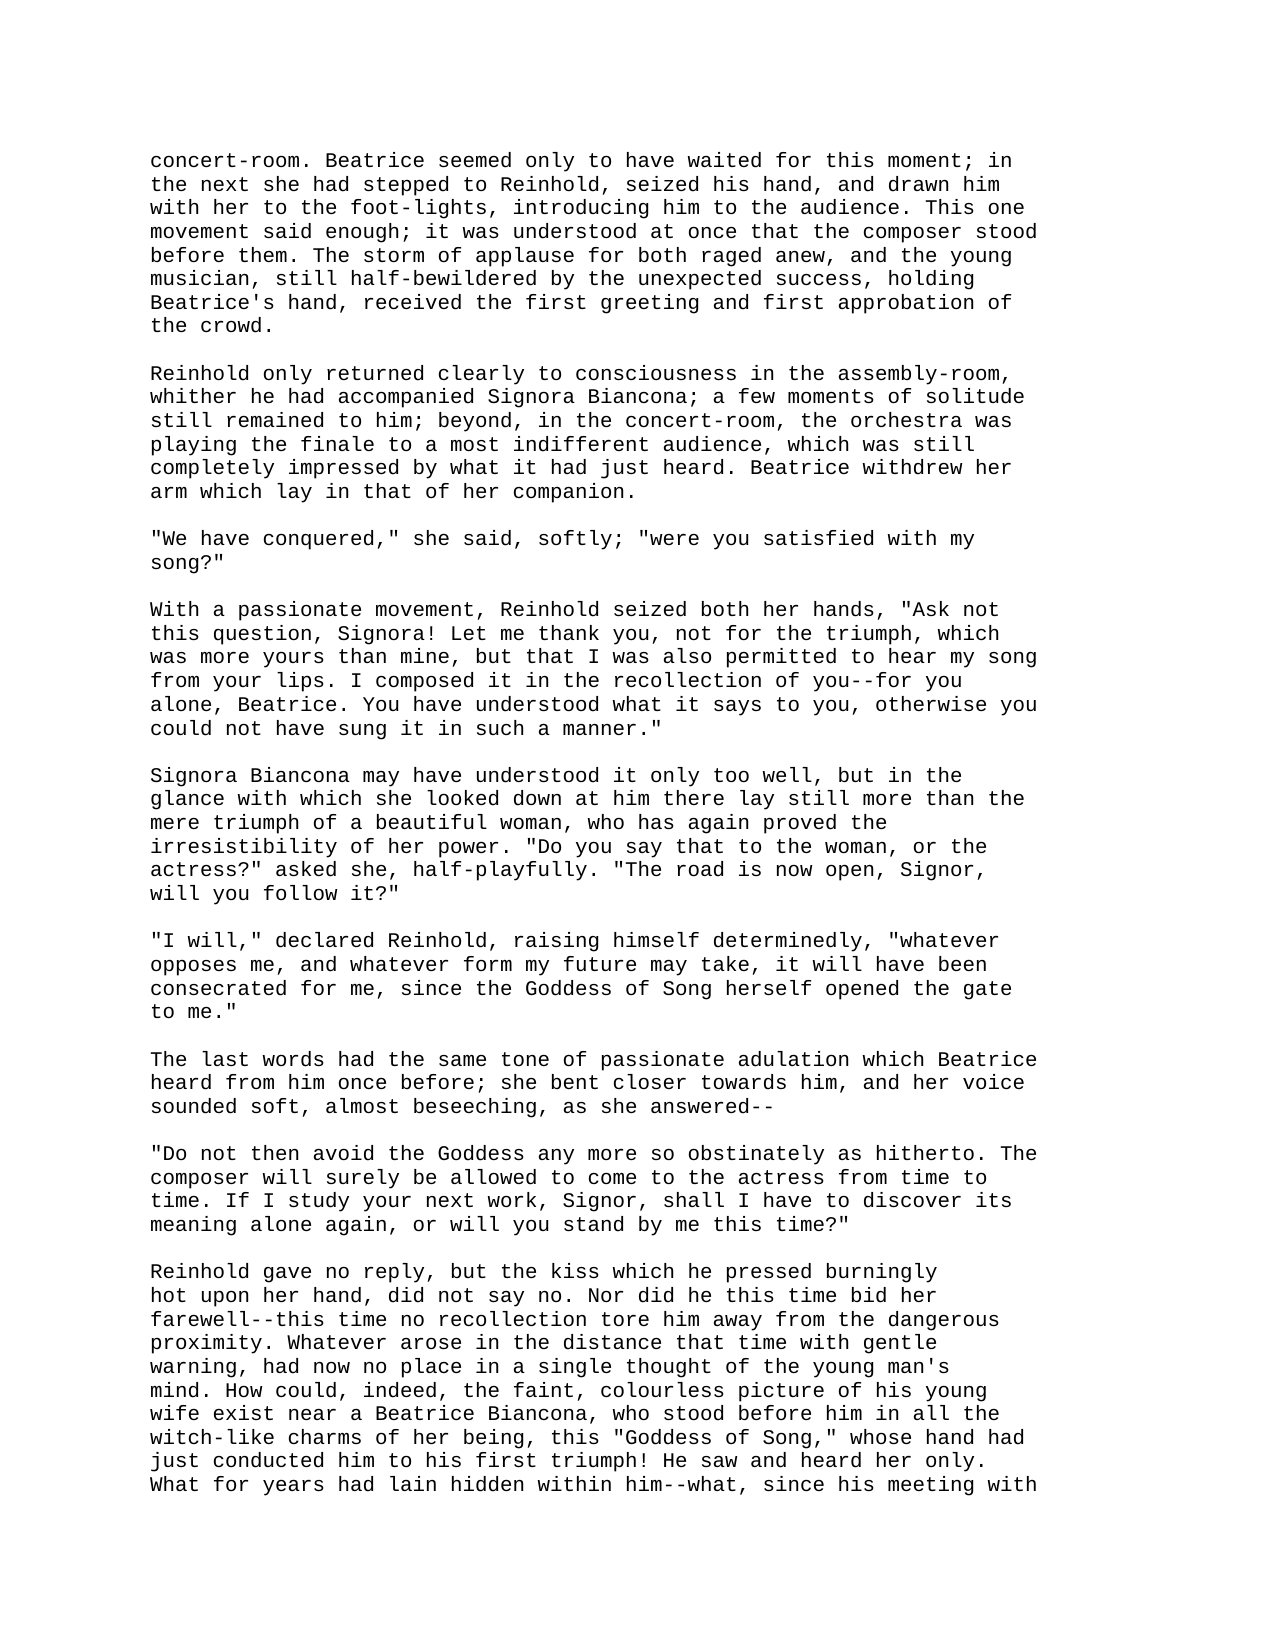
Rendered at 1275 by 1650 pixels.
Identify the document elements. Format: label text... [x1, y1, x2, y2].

text whither he had accompanied Signora Biancona; a few moments of solitude [150, 386, 1125, 410]
text time. If I study your next work, Signor, shall I have to discover its [150, 1190, 1125, 1214]
text was more yours than mine, but that I was also permitted to hear my song [150, 647, 1125, 670]
text actress?" asked she, half-playfully. "The road is now open, Signor, [150, 859, 1125, 883]
text farewell--this time no recollection tore him away from the dangerous [150, 1309, 1125, 1332]
text the next she had stepped to Reinhold, seized his hand, and drawn him [150, 174, 1125, 197]
text consecrated for me, since the Goddess of Song herself opened the gate [150, 978, 1125, 1001]
text What for years had lain hidden within him--what, since his meeting with [150, 1474, 1125, 1498]
text concert-room. Beatrice seemed only to have waited for this moment; in [150, 150, 1125, 174]
text Reinhold only returned clearly to consciousness in the assembly-room, [150, 363, 1125, 386]
text wife exist near a Beatrice Biancona, who stood before him in all the [150, 1403, 1125, 1427]
text sounded soft, almost beseeching, as she answered-- [150, 1096, 1125, 1119]
text arm which lay in that of her companion. [150, 481, 1125, 505]
text proximity. Whatever arose in the distance that time with gentle [150, 1332, 1125, 1356]
text mind. How could, indeed, the faint, colourless picture of his young [150, 1379, 1125, 1403]
text meaning alone again, or will you stand by me this time?" [150, 1214, 1125, 1238]
text Signora Biancona may have understood it only too well, but in the [150, 765, 1125, 788]
text Beatrice's hand, received the first greeting and first approbation of [150, 292, 1125, 316]
text glance with which she looked down at him there lay still more than the [150, 788, 1125, 812]
text "We have conquered," she said, softly; "were you satisfied with my [150, 528, 1125, 552]
text alone, Beatrice. You have understood what it says to you, otherwise you [150, 694, 1125, 717]
text the crowd. [150, 316, 1125, 339]
text composer will surely be allowed to come to the actress from time to [150, 1167, 1125, 1190]
text still remained to him; beyond, in the concert-room, the orchestra was [150, 410, 1125, 434]
text irresistibility of her power. "Do you say that to the woman, or the [150, 836, 1125, 859]
text will you follow it?" [150, 883, 1125, 907]
text musician, still half-bewildered by the unexpected success, holding [150, 268, 1125, 292]
text from your lips. I composed it in the recollection of you--for you [150, 670, 1125, 694]
text just conducted him to his first triumph! He saw and heard her only. [150, 1451, 1125, 1474]
text mere triumph of a beautiful woman, who has again proved the [150, 812, 1125, 836]
text "Do not then avoid the Goddess any more so obstinately as hitherto. The [150, 1143, 1125, 1167]
text With a passionate movement, Reinhold seized both her hands, "Ask not [150, 599, 1125, 623]
text playing the finale to a most indifferent audience, which was still [150, 434, 1125, 457]
text this question, Signora! Let me thank you, not for the triumph, which [150, 623, 1125, 647]
text heard from him once before; she bent closer towards him, and her voice [150, 1072, 1125, 1096]
text Reinhold gave no reply, but the kiss which he pressed burningly [150, 1261, 1125, 1285]
text hot upon her hand, did not say no. Nor did he this time bid her [150, 1285, 1125, 1309]
text could not have sung it in such a manner." [150, 717, 1125, 741]
text "I will," declared Reinhold, raising himself determinedly, "whatever [150, 930, 1125, 954]
text before them. The storm of applause for both raged anew, and the young [150, 244, 1125, 268]
text warning, had now no place in a single thought of the young man's [150, 1356, 1125, 1379]
text to me." [150, 1001, 1125, 1025]
text witch-like charms of her being, this "Goddess of Song," whose hand had [150, 1427, 1125, 1451]
text The last words had the same tone of passionate adulation which Beatrice [150, 1048, 1125, 1072]
text with her to the foot-lights, introducing him to the audience. This one [150, 197, 1125, 221]
text movement said enough; it was understood at once that the composer stood [150, 221, 1125, 244]
text song?" [150, 552, 1125, 576]
text completely impressed by what it had just heard. Beatrice withdrew her [150, 457, 1125, 481]
text opposes me, and whatever form my future may take, it will have been [150, 954, 1125, 978]
